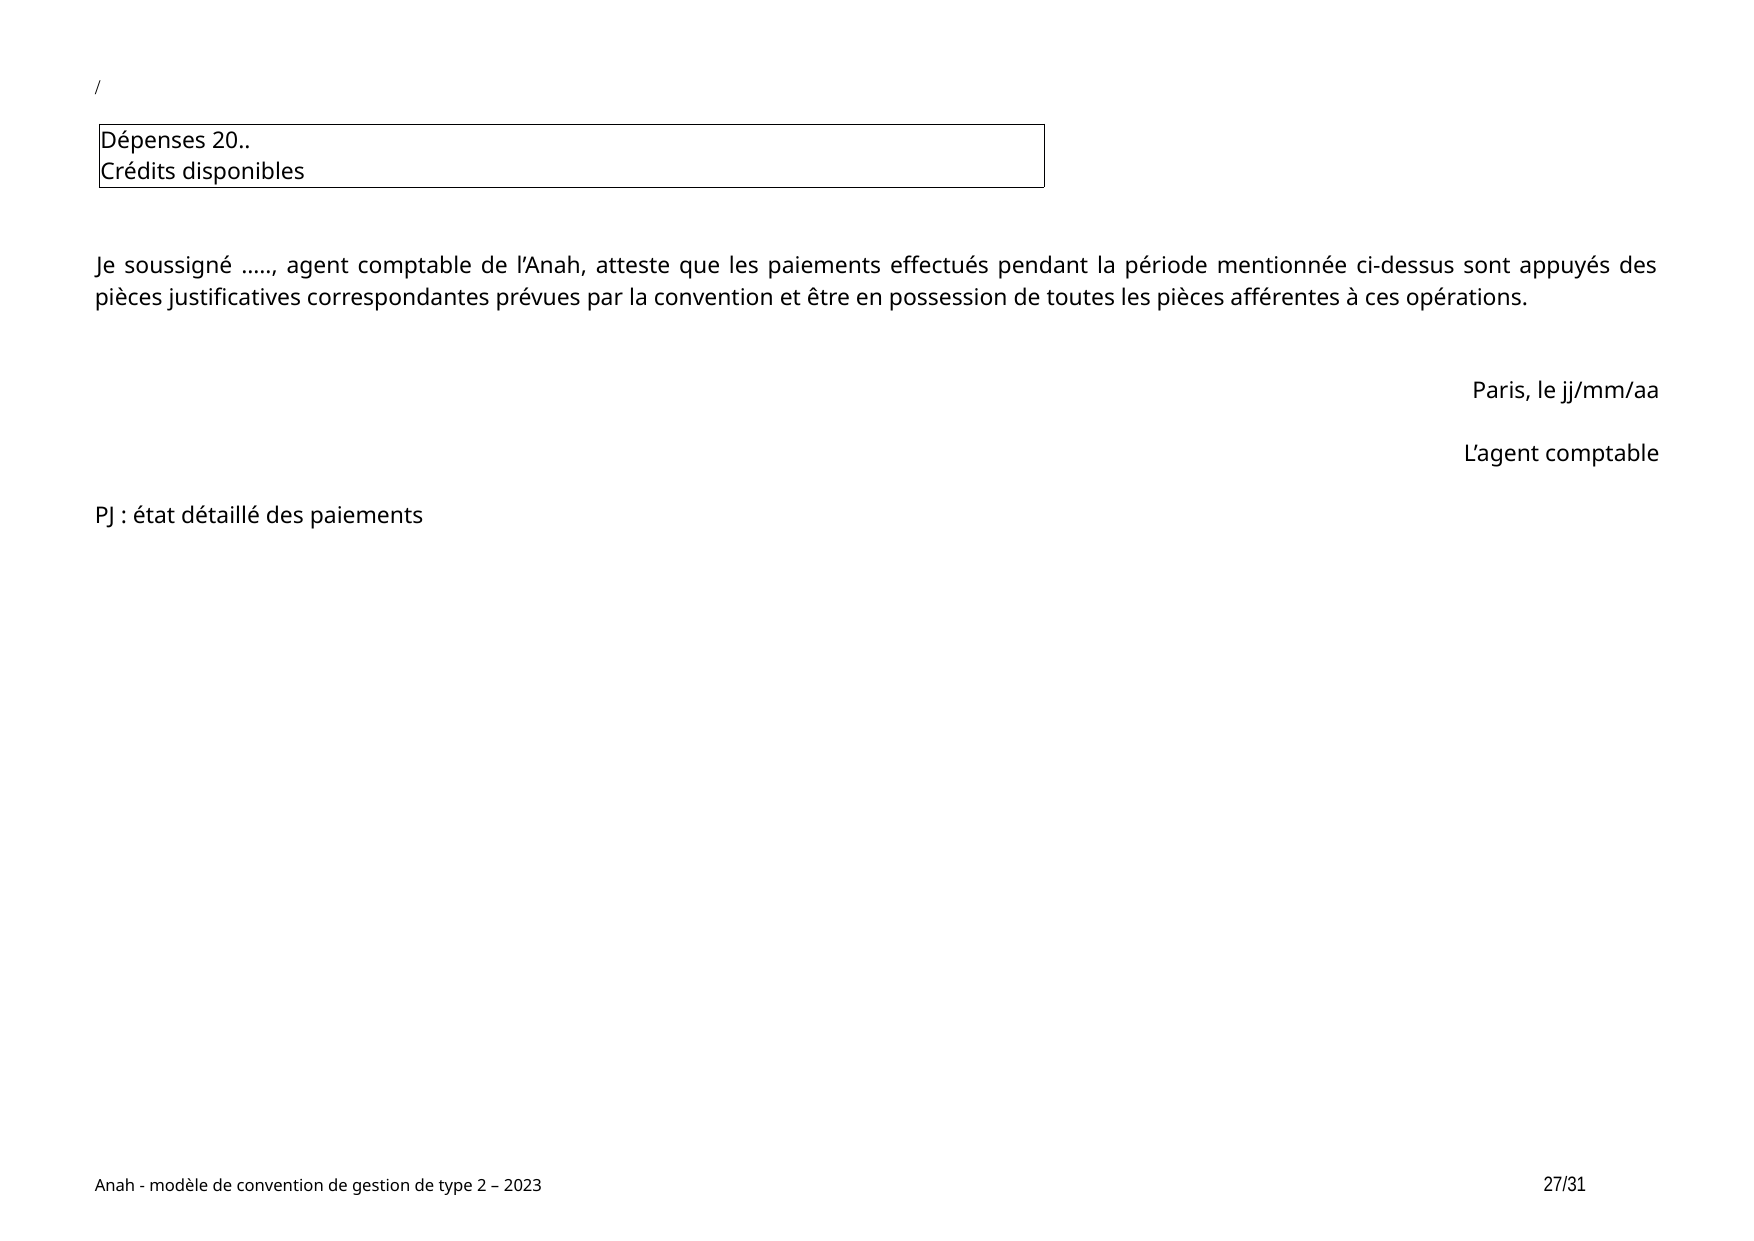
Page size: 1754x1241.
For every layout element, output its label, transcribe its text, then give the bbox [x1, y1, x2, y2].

text Paris, le jj/mm/aa [168, 374, 1659, 406]
text L’agent comptable [168, 437, 1659, 468]
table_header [100, 125, 1044, 186]
text Je soussigné ….., agent comptable de l’Anah, atteste que les paiements effectués pendant la période mentionnée ci-dessus sont appuyés des pièces justificatives correspondantes prévues par la convention et être en possession de toutes les pièces afférentes à ces opérations. [94, 249, 1659, 312]
text PJ : état détaillé des paiements [94, 499, 1659, 531]
